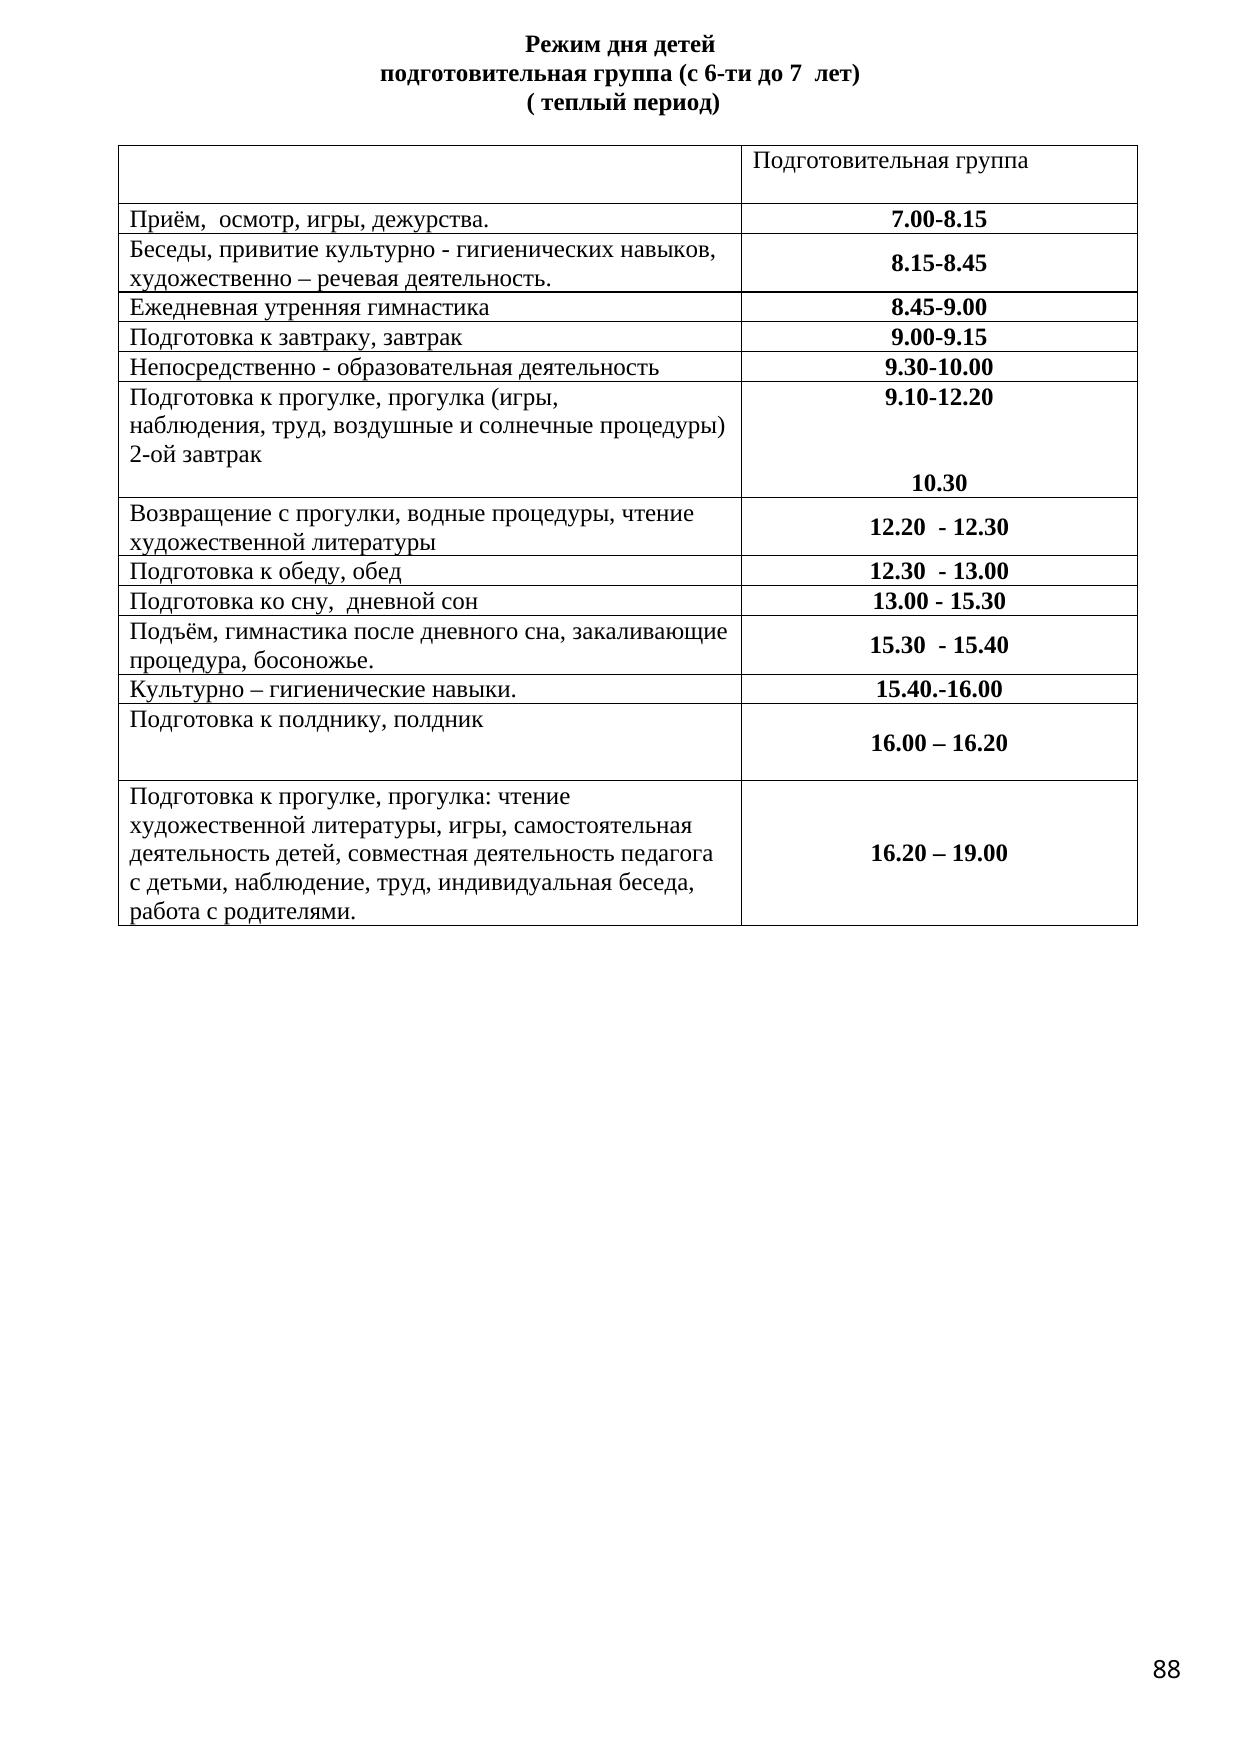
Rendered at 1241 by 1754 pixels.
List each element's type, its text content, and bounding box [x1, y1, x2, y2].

table_header [119, 146, 741, 203]
table_cell 7.00-8.15 [742, 204, 1137, 233]
table_cell Возвращение с прогулки, водные процедуры, чтение художественной литературы [119, 498, 741, 555]
table_cell 8.15-8.45 [742, 234, 1137, 291]
table_cell Приём, осмотр, игры, дежурства. [119, 204, 741, 233]
table_cell 12.30 - 13.00 [742, 556, 1137, 585]
table_cell 9.00-9.15 [742, 322, 1137, 351]
table_cell Подготовка ко сну, дневной сон [119, 586, 741, 615]
table_cell 13.00 - 15.30 [742, 586, 1137, 615]
table_cell 16.00 – 16.20 [742, 704, 1137, 780]
table_cell Подготовка к прогулке, прогулка: чтение художественной литературы, игры, самостоятельная деятельность детей, совместная деятельность педагога с детьми, наблюдение, труд, индивидуальная беседа, работа с родителями. [119, 781, 741, 925]
table_cell Ежедневная утренняя гимнастика [119, 293, 741, 321]
table_cell 16.20 – 19.00 [742, 781, 1137, 925]
table_cell 12.20 - 12.30 [742, 498, 1137, 555]
table_header Подготовительная группа [742, 146, 1137, 203]
table_cell 9.10-12.20 10.30 [742, 382, 1137, 497]
table_cell Подготовка к завтраку, завтрак [119, 322, 741, 351]
table_cell Подъём, гимнастика после дневного сна, закаливающие процедура, босоножье. [119, 616, 741, 673]
table_cell Подготовка к обеду, обед [119, 556, 741, 585]
table_cell 15.40.-16.00 [742, 675, 1137, 703]
table_cell Подготовка к полднику, полдник [119, 704, 741, 780]
table_cell Непосредственно - образовательная деятельность [119, 352, 741, 381]
table_cell 8.45-9.00 [742, 293, 1137, 321]
table_cell Подготовка к прогулке, прогулка (игры, наблюдения, труд, воздушные и солнечные процедуры) 2-ой завтрак [119, 382, 741, 497]
table_cell Беседы, привитие культурно - гигиенических навыков, художественно – речевая деятельность. [119, 234, 741, 291]
text ( теплый период) [59, 87, 1181, 116]
table_cell 15.30 - 15.40 [742, 616, 1137, 673]
text подготовительная группа (с 6-ти до 7 лет) [59, 58, 1181, 87]
table_cell Культурно – гигиенические навыки. [119, 675, 741, 703]
table_cell 9.30-10.00 [742, 352, 1137, 381]
text Режим дня детей [59, 29, 1181, 58]
